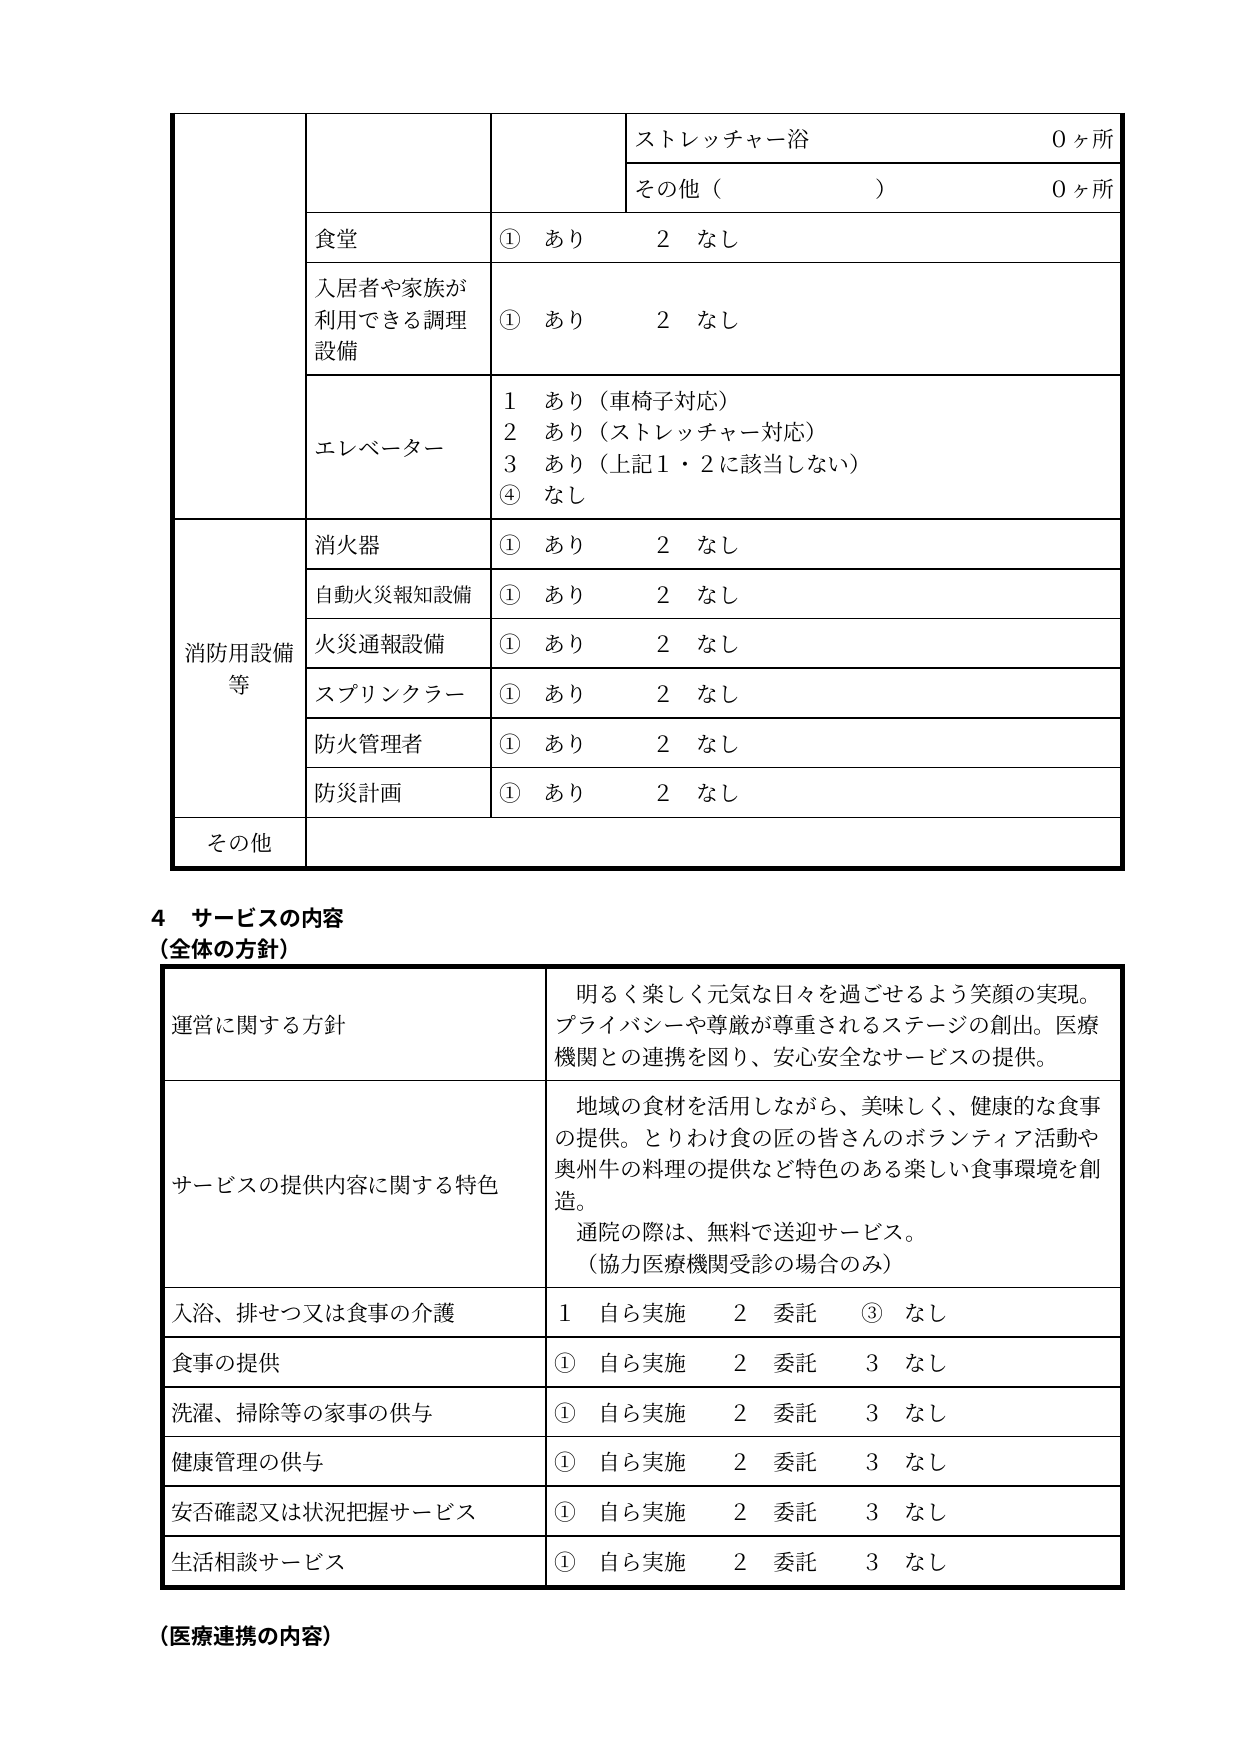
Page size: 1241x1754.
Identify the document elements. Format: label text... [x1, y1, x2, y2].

table_cell [307, 818, 1120, 866]
table_cell 防火管理者 [307, 719, 490, 767]
table_cell ０ヶ所 [980, 164, 1120, 212]
table_cell 安否確認又は状況把握サービス [165, 1487, 545, 1535]
table_cell 地域の食材を活用しながら、美味しく、健康的な食事の提供。とりわけ食の匠の皆さんのボランティア活動や奥州牛の料理の提供など特色のある楽しい食事環境を創造。 通院の際は、無料で送迎サービス。 （協力医療機関受診の場合のみ） [547, 1081, 1120, 1287]
table_cell ① あり ２ なし [492, 213, 1120, 262]
table_cell 食堂 [307, 213, 490, 262]
table_cell ① あり ２ なし [492, 263, 1120, 374]
text ４ サービスの内容 [148, 901, 1122, 932]
table_cell その他（ ） [627, 164, 980, 212]
table_cell ストレッチャー浴 [627, 114, 980, 162]
table_cell ① 自ら実施 ２ 委託 ３ なし [547, 1487, 1120, 1535]
table_cell 火災通報設備 [307, 619, 490, 667]
table_cell 防災計画 [307, 768, 490, 816]
table_cell ０ヶ所 [980, 114, 1120, 162]
table_cell その他 [175, 818, 305, 866]
table_cell 入居者や家族が利用できる調理設備 [307, 263, 490, 374]
table_cell ① 自ら実施 ２ 委託 ３ なし [547, 1338, 1120, 1386]
table_cell ① あり ２ なし [492, 768, 1120, 816]
table_cell ① 自ら実施 ２ 委託 ３ なし [547, 1388, 1120, 1436]
table_cell 入浴、排せつ又は食事の介護 [165, 1288, 545, 1336]
table_cell ① 自ら実施 ２ 委託 ３ なし [547, 1537, 1120, 1585]
table_cell ① あり ２ なし [492, 719, 1120, 767]
table_cell 洗濯、掃除等の家事の供与 [165, 1388, 545, 1436]
table_cell １ 自ら実施 ２ 委託 ③ なし [547, 1288, 1120, 1336]
table_cell ① あり ２ なし [492, 669, 1120, 717]
table_cell 健康管理の供与 [165, 1437, 545, 1485]
table_cell １ あり（車椅子対応） ２ あり（ストレッチャー対応） ３ あり（上記１・２に該当しない） ④ なし [492, 376, 1120, 518]
table_cell 消防用設備 等 [175, 520, 305, 816]
table_cell 生活相談サービス [165, 1537, 545, 1585]
table_cell サービスの提供内容に関する特色 [165, 1081, 545, 1287]
table_cell ① あり ２ なし [492, 570, 1120, 618]
table_header 運営に関する方針 [165, 969, 545, 1079]
table_cell ① 自ら実施 ２ 委託 ３ なし [547, 1437, 1120, 1485]
table_header 明るく楽しく元気な日々を過ごせるよう笑顔の実現。プライバシーや尊厳が尊重されるステージの創出。医療機関との連携を図り、安心安全なサービスの提供。 [547, 969, 1120, 1079]
table_cell 食事の提供 [165, 1338, 545, 1386]
table_cell 消火器 [307, 520, 490, 568]
table_cell ① あり ２ なし [492, 520, 1120, 568]
table_cell スプリンクラー [307, 669, 490, 717]
text （全体の方針） [148, 932, 1122, 964]
table_cell 自動火災報知設備 [307, 570, 490, 618]
text （医療連携の内容） [148, 1619, 1122, 1651]
table_cell エレベーター [307, 376, 490, 518]
table_cell ① あり ２ なし [492, 619, 1120, 667]
